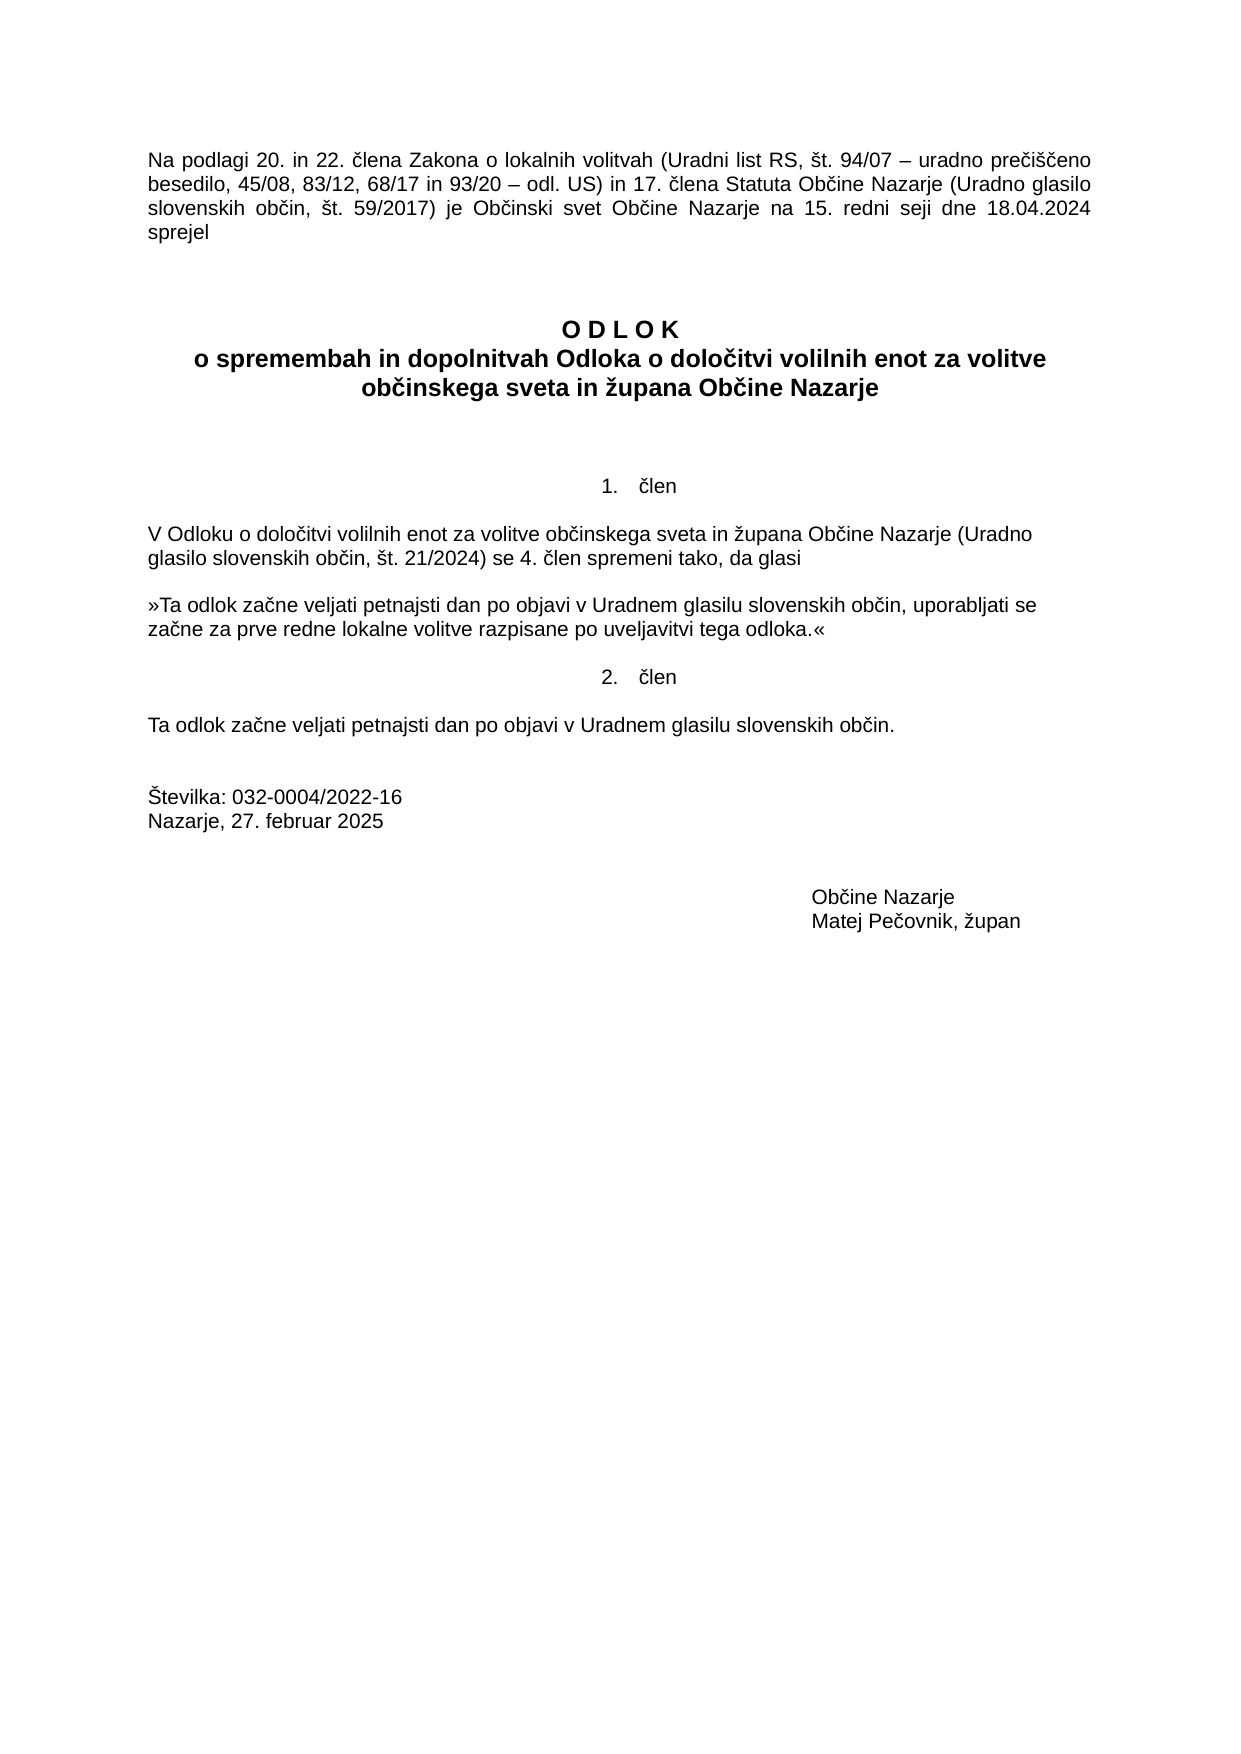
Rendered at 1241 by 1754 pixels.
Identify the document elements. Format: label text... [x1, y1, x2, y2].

text o spremembah in dopolnitvah Odloka o določitvi volilnih enot za volitve občinskega sveta in župana Občine Nazarje [148, 344, 1093, 402]
list člen [185, 665, 1093, 689]
text O D L O K [148, 315, 1093, 344]
text Številka: 032-0004/2022-16 [148, 785, 1093, 809]
text »Ta odlok začne veljati petnajsti dan po objavi v Uradnem glasilu slovenskih občin, uporabljati se začne za prve redne lokalne volitve razpisane po uveljavitvi tega odloka.« [148, 593, 1093, 641]
text Matej Pečovnik, župan [148, 909, 1093, 933]
list člen [185, 473, 1093, 497]
text Občine Nazarje [148, 885, 1093, 909]
text Nazarje, 27. februar 2025 [148, 809, 1093, 833]
text Ta odlok začne veljati petnajsti dan po objavi v Uradnem glasilu slovenskih občin. [148, 713, 1093, 737]
text V Odloku o določitvi volilnih enot za volitve občinskega sveta in župana Občine Nazarje (Uradno glasilo slovenskih občin, št. 21/2024) se 4. člen spremeni tako, da glasi [148, 521, 1093, 569]
text Na podlagi 20. in 22. člena Zakona o lokalnih volitvah (Uradni list RS, št. 94/07 – uradno prečiščeno besedilo, 45/08, 83/12, 68/17 in 93/20 – odl. US) in 17. člena Statuta Občine Nazarje (Uradno glasilo slovenskih občin, št. 59/2017) je Občinski svet Občine Nazarje na 15. redni seji dne 18.04.2024 sprejel [148, 148, 1093, 243]
